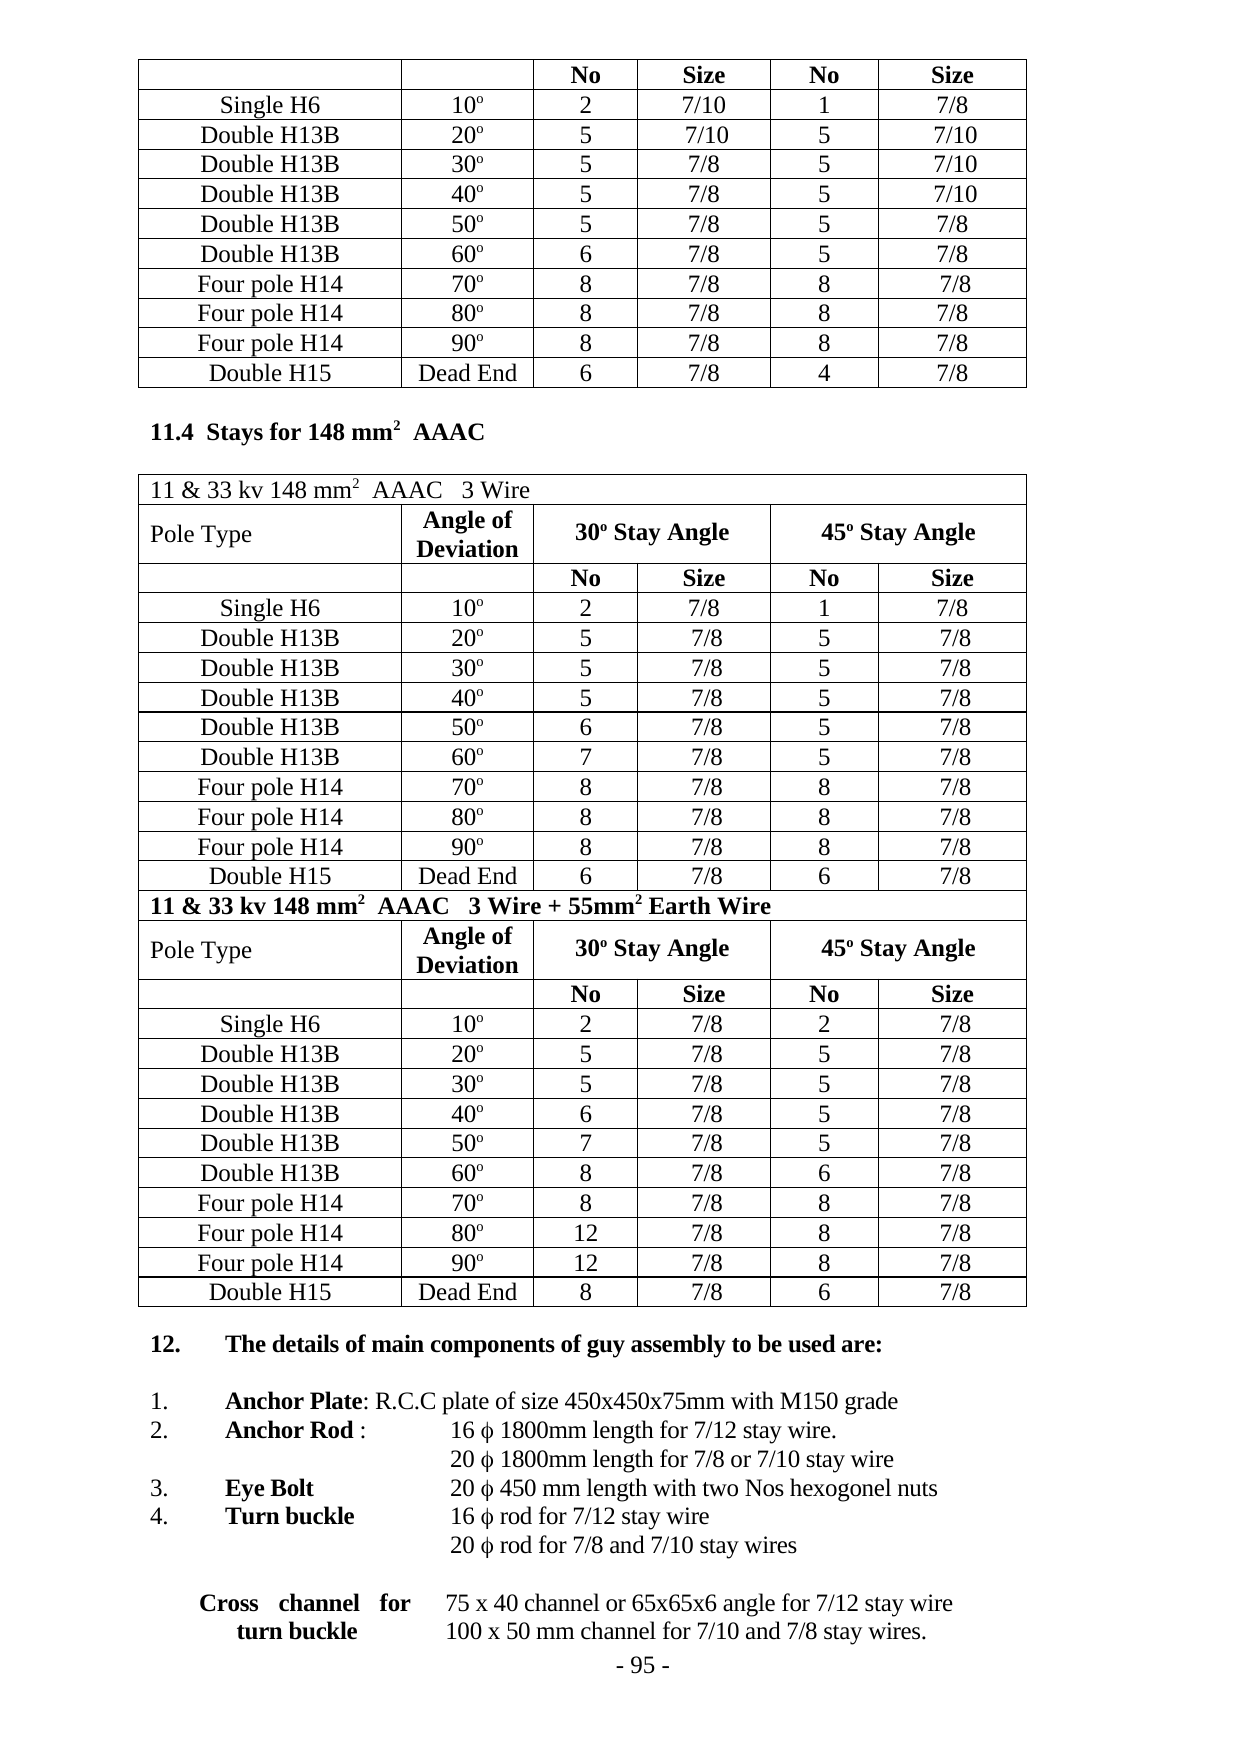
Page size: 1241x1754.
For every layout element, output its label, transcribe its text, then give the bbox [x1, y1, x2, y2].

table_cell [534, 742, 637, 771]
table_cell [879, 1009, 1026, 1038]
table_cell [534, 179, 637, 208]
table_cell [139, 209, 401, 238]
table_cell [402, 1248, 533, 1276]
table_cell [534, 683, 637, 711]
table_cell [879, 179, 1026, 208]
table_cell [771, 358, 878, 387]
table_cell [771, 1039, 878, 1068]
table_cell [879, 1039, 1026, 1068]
text 20 1800mm length for 7/8 or 7/10 stay wire [150, 1444, 1135, 1473]
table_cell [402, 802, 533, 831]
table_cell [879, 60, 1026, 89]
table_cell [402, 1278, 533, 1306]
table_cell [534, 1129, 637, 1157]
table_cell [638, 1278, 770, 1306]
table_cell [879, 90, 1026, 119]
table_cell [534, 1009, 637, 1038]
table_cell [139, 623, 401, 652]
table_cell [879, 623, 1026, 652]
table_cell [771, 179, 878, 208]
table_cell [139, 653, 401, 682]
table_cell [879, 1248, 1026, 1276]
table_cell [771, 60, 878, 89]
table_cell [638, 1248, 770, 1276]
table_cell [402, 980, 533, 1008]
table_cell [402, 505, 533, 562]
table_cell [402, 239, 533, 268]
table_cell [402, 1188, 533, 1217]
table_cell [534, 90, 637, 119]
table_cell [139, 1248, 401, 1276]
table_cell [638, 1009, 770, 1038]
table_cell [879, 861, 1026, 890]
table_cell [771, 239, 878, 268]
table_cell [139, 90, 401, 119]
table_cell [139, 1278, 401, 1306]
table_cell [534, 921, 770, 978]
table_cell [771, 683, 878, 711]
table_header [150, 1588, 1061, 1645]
text 12. The details of main components of guy assembly to be used are: [150, 1329, 1135, 1358]
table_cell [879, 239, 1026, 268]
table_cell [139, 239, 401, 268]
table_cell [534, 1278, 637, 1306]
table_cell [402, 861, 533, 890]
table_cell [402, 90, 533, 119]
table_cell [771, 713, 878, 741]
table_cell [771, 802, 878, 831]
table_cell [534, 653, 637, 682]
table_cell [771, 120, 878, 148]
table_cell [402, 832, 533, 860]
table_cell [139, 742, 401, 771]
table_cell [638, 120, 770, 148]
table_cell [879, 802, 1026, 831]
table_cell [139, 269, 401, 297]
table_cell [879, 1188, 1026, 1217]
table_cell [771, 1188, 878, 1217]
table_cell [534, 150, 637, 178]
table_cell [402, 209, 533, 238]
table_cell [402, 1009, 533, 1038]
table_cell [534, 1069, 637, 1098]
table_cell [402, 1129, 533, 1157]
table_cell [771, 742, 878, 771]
text 20 rod for 7/8 and 7/10 stay wires [150, 1530, 1135, 1559]
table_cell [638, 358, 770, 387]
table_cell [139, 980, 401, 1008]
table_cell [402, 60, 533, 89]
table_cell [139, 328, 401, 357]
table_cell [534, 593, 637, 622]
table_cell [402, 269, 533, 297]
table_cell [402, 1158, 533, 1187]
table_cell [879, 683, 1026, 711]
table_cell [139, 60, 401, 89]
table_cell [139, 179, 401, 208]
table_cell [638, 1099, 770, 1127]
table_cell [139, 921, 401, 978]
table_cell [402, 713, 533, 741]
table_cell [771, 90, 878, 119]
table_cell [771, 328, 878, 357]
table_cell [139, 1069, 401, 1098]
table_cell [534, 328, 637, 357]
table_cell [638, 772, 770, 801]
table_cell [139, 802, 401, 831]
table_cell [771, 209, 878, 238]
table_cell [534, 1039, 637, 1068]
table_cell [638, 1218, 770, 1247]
text 4. Turn buckle 16 rod for 7/12 stay wire [150, 1501, 1135, 1530]
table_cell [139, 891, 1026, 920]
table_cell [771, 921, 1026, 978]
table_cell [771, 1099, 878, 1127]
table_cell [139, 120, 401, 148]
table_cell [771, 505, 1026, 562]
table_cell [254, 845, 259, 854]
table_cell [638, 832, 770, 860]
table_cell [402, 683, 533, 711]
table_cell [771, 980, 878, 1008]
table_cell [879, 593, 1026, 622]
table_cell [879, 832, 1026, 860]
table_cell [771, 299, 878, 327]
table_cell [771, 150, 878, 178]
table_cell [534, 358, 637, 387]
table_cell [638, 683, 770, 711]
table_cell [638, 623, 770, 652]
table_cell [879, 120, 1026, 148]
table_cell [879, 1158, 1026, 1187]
text 2. Anchor Rod : 16 1800mm length for 7/12 stay wire. [150, 1415, 1135, 1444]
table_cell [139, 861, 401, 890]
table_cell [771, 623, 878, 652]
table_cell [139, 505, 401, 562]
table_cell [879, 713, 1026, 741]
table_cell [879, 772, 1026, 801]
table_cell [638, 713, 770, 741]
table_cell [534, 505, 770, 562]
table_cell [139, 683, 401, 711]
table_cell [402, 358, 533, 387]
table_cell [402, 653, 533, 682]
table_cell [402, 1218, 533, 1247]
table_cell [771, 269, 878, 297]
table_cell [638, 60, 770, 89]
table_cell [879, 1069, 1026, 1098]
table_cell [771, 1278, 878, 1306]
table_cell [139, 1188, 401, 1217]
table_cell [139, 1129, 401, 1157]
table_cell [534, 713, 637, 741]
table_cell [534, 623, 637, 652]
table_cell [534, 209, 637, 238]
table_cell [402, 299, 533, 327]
text 3. Eye Bolt 20 450 mm length with two Nos hexogonel nuts [150, 1473, 1135, 1501]
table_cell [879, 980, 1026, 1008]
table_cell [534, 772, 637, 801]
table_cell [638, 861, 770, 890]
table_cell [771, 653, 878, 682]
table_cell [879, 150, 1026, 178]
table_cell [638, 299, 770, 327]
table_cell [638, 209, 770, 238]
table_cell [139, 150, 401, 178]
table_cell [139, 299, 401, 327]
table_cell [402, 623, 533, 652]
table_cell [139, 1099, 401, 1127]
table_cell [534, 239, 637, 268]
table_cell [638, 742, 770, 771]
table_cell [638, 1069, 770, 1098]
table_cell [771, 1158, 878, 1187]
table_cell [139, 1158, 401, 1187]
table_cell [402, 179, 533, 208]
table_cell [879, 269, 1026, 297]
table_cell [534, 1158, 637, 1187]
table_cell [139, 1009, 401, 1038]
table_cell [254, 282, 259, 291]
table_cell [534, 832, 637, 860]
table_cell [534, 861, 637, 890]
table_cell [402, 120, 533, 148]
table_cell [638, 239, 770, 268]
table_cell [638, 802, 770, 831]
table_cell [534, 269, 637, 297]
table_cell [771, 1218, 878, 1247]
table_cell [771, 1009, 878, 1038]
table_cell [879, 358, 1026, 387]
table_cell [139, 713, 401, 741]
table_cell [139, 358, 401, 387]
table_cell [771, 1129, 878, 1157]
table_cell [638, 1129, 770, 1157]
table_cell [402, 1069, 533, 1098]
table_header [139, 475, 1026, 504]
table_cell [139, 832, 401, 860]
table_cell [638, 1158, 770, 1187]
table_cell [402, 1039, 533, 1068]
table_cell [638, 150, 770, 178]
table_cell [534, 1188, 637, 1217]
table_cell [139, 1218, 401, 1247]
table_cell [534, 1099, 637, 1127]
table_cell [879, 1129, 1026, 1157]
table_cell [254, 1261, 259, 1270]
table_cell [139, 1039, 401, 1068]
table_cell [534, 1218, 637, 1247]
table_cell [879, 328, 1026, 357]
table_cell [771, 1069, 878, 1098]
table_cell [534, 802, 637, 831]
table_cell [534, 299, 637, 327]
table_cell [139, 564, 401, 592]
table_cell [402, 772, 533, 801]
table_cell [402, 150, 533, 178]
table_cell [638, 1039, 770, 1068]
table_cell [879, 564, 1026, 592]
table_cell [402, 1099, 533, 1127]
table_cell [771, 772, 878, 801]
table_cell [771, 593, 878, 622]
text 1. Anchor Plate: R.C.C plate of size 450x450x75mm with M150 grade [150, 1386, 1135, 1415]
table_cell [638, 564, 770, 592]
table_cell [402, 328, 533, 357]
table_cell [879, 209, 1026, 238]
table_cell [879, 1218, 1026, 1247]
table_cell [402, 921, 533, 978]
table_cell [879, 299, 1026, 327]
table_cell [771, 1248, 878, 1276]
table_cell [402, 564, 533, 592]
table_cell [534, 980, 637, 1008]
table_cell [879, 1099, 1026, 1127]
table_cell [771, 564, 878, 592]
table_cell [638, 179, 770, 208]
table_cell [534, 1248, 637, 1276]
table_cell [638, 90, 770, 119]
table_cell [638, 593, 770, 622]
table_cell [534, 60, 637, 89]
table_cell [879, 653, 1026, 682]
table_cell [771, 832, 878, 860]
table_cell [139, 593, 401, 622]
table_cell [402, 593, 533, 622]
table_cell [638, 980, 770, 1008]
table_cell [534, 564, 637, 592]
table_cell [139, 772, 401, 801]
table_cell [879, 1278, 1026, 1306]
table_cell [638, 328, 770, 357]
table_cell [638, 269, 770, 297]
text 11.4 Stays for 148 mm2 AAAC [150, 417, 1135, 445]
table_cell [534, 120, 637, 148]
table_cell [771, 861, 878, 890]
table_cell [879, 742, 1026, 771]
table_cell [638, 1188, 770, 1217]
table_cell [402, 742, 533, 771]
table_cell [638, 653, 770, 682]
